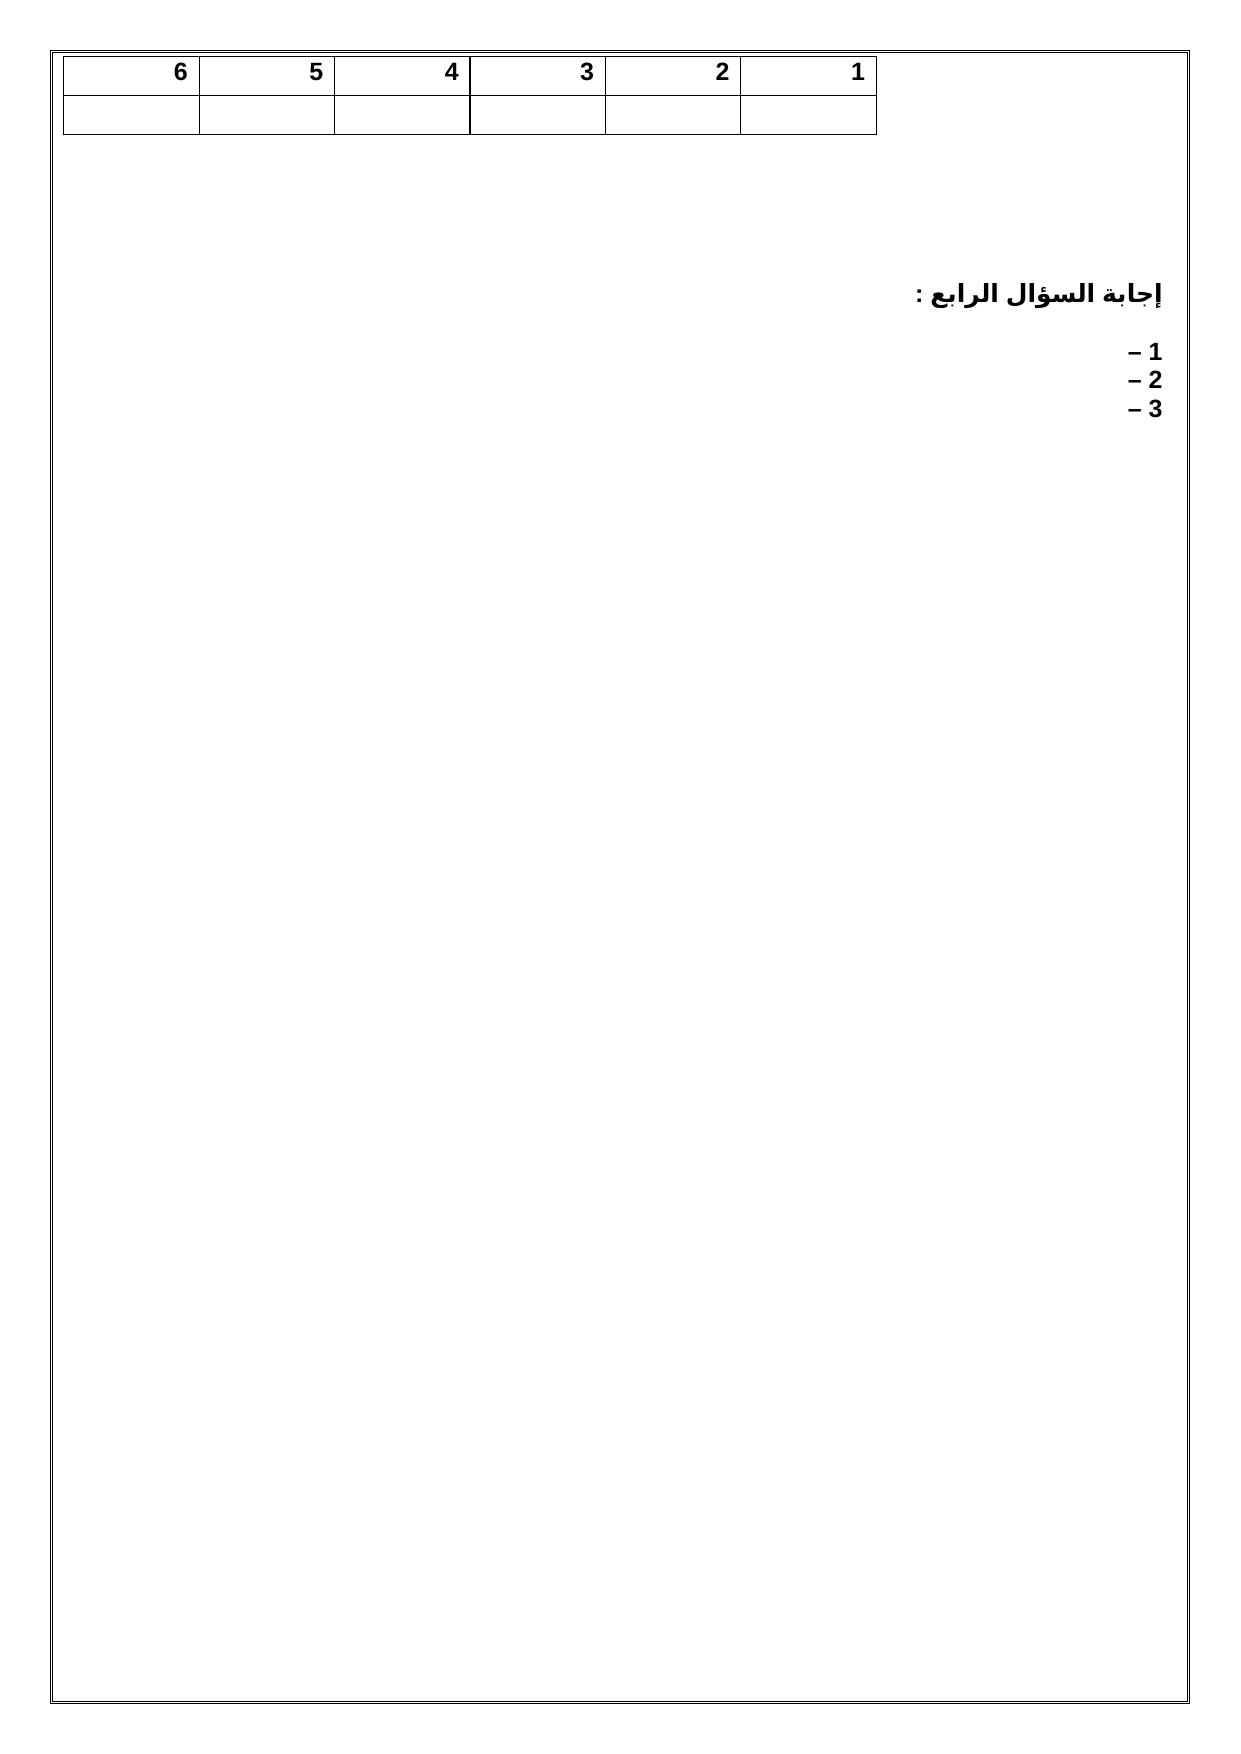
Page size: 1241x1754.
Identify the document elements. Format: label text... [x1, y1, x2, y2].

table_header 2 [606, 57, 740, 94]
text 1 – [75, 337, 1162, 365]
text 2 – [75, 365, 1162, 394]
text 3 – [75, 394, 1162, 423]
text إجابة السؤال الرابع : [75, 279, 1162, 308]
table_cell [471, 96, 605, 134]
table_cell [741, 96, 876, 134]
table_cell [606, 96, 740, 134]
table_header 5 [200, 57, 334, 94]
table_header 6 [64, 57, 199, 94]
table_header 3 [471, 57, 605, 94]
table_header 1 [741, 57, 876, 94]
table_cell [200, 96, 334, 134]
table_cell [64, 96, 199, 134]
table_cell [335, 96, 469, 134]
table_header 4 [335, 57, 469, 94]
